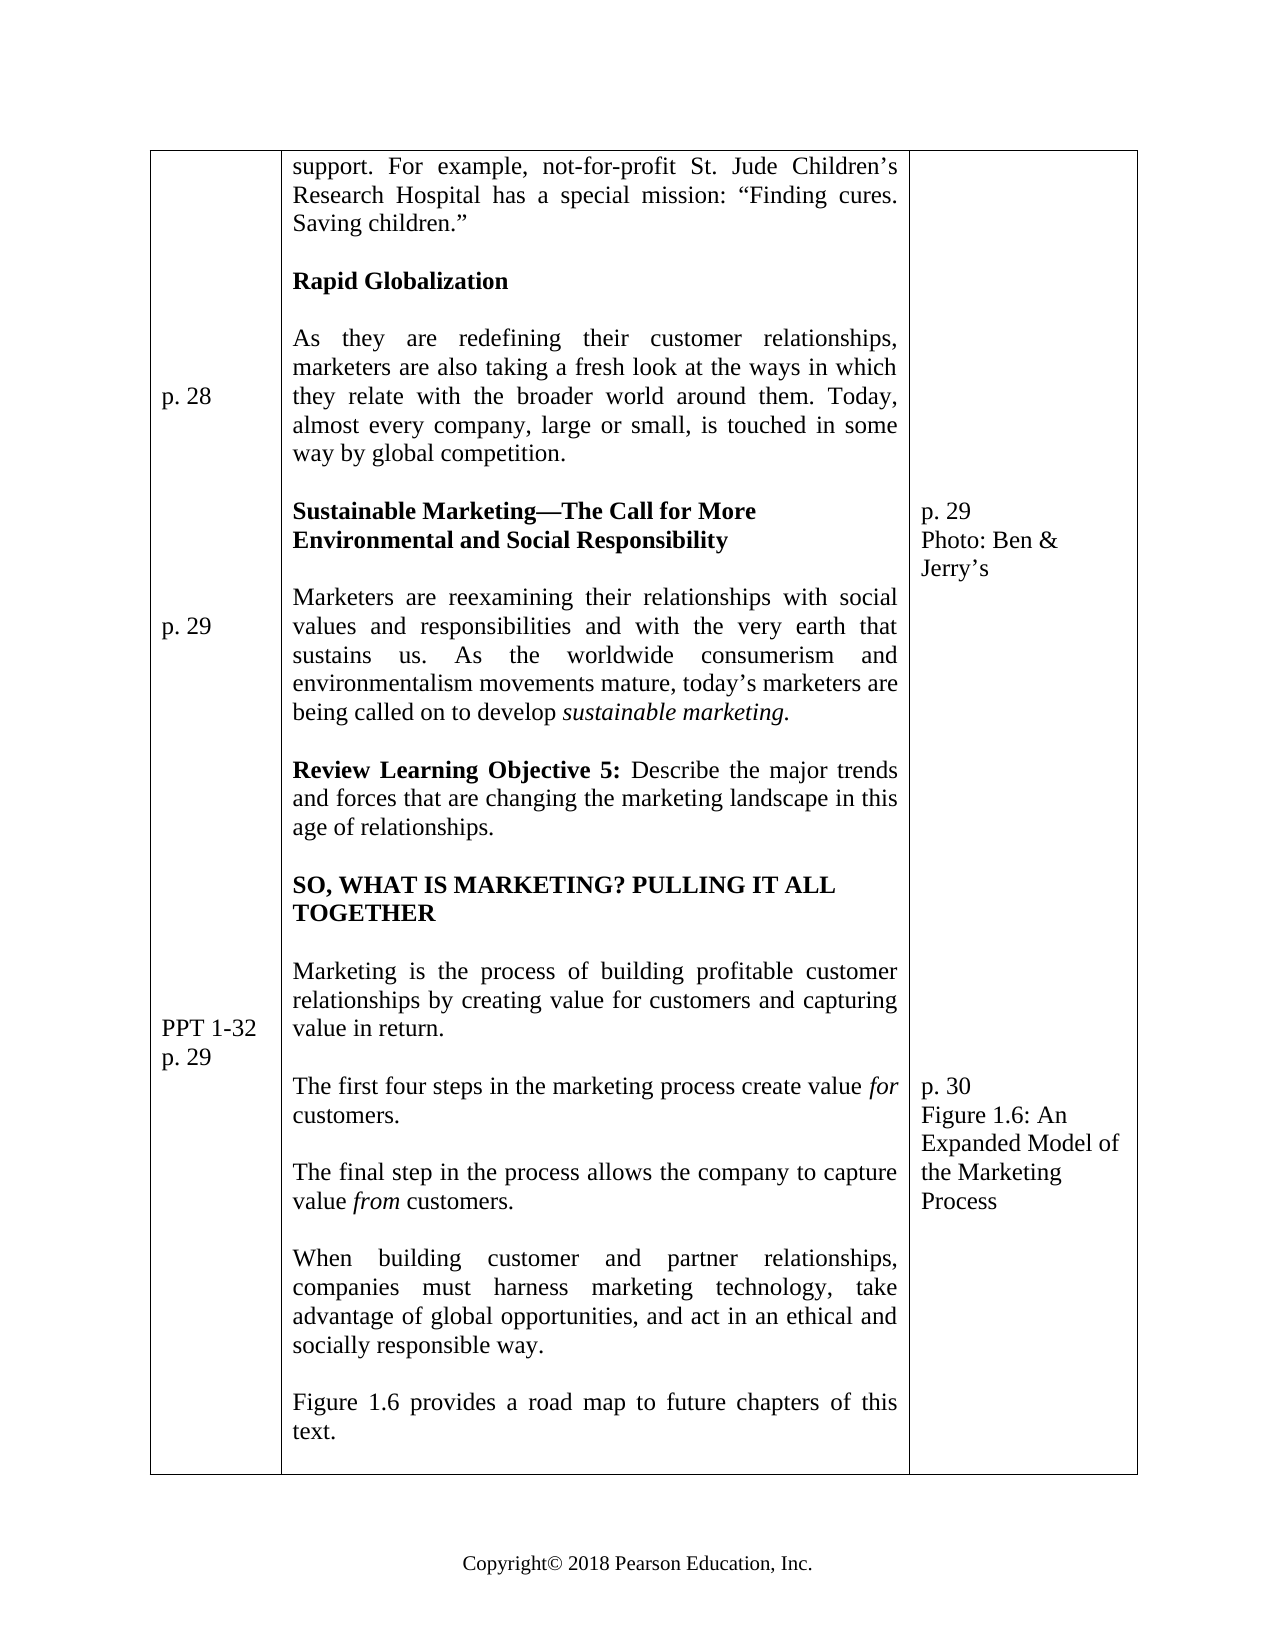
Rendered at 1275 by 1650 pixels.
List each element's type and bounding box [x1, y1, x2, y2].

table_cell [910, 151, 1137, 1473]
table_cell [151, 151, 281, 1473]
table_cell [282, 151, 909, 1473]
